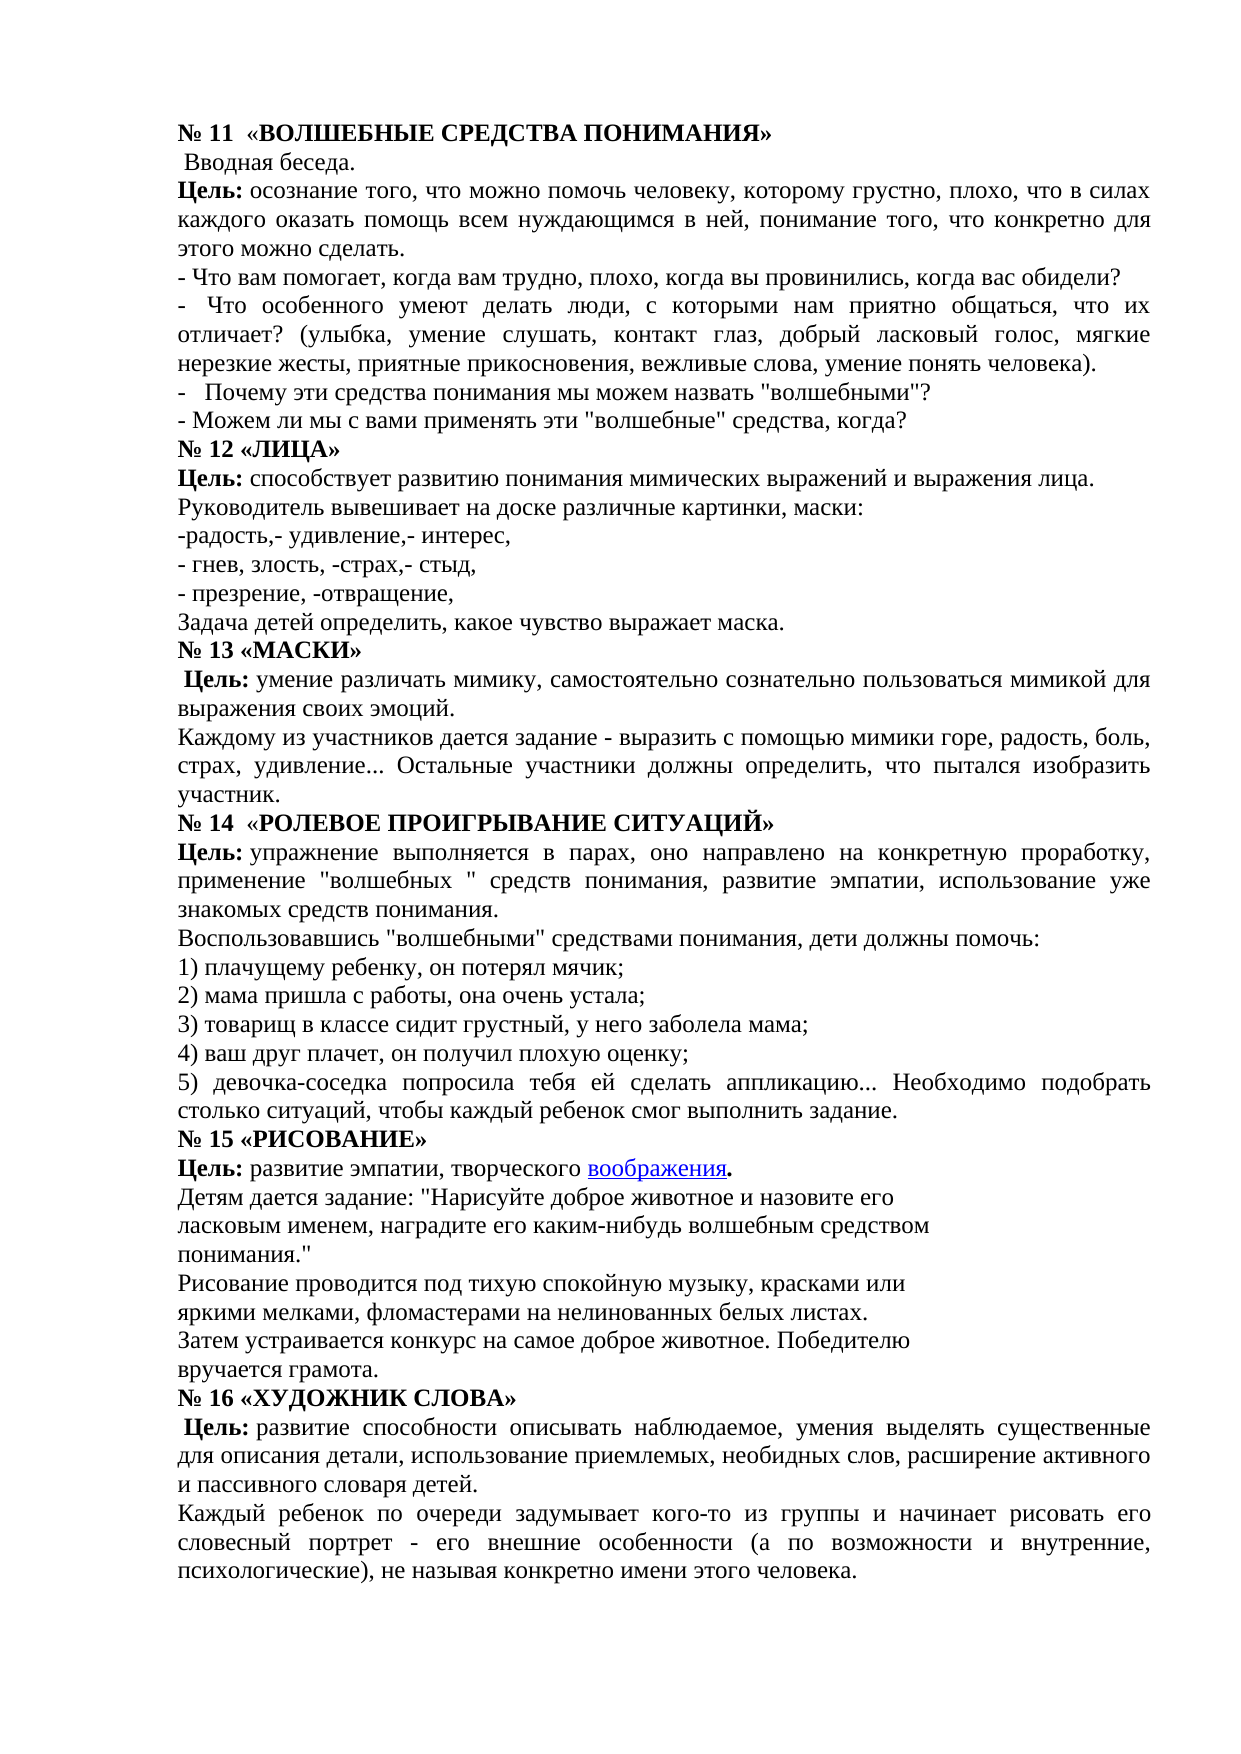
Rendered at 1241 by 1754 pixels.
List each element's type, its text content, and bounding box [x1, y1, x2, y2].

text Руководитель вывешивает на доске различные картинки, маски: [177, 492, 1152, 521]
text № 15 «РИСОВАНИЕ» [177, 1124, 1152, 1153]
text - презрение, -отвращение, [177, 578, 1152, 607]
text Цель: развитие эмпатии, творческого воображения. [177, 1153, 1152, 1182]
text понимания." [177, 1239, 1152, 1268]
text Каждому из участников дается задание - выразить с помощью мимики горе, радость, боль, страх, удивление... Остальные участники должны определить, что пытался изобразить участник. [177, 722, 1152, 808]
text Вводная беседа. [177, 147, 1152, 176]
text № 14 «РОЛЕВОЕ ПРОИГРЫВАНИЕ СИТУАЦИЙ» [177, 808, 1152, 837]
text - Что особенного умеют делать люди, с которыми нам приятно общаться, что их отличает? (улыбка, умение слушать, контакт глаз, добрый ласковый голос, мягкие нерезкие жесты, приятные прикосновения, вежливые слова, умение понять человека). [177, 291, 1152, 377]
text № 11 «ВОЛШЕБНЫЕ СРЕДСТВА ПОНИМАНИЯ» [177, 118, 1152, 147]
text яркими мелками, фломастерами на нелинованных белых листах. [177, 1297, 1152, 1326]
text Детям дается задание: "Нарисуйте доброе животное и назовите его [177, 1182, 1152, 1211]
text № 16 «ХУДОЖНИК СЛОВА» [177, 1383, 1152, 1412]
text - гнев, злость, -страх,- стыд, [177, 549, 1152, 578]
text ласковым именем, наградите его каким-нибудь волшебным средством [177, 1211, 1152, 1239]
text 2) мама пришла с работы, она очень устала; [177, 981, 1152, 1009]
text Задача детей определить, какое чувство выражает маска. [177, 607, 1152, 636]
text - Что вам помогает, когда вам трудно, плохо, когда вы провинились, когда вас обидели? [177, 262, 1152, 291]
text Цель: осознание того, что можно помочь человеку, которому грустно, плохо, что в силах каждого оказать помощь всем нуждающимся в ней, понимание того, что конкретно для этого можно сделать. [177, 176, 1152, 262]
text Цель: упражнение выполняется в парах, оно направлено на конкретную проработку, применение "волшебных " средств понимания, развитие эмпатии, использование уже знакомых средств понимания. [177, 837, 1152, 923]
text 5) девочка-соседка попросила тебя ей сделать аппликацию... Необходимо подобрать столько ситуаций, чтобы каждый ребенок смог выполнить задание. [177, 1067, 1152, 1124]
text - Почему эти средства понимания мы можем назвать "волшебными"? [177, 377, 1152, 406]
text -радость,- удивление,- интерес, [177, 521, 1152, 549]
text Цель: умение различать мимику, самостоятельно сознательно пользоваться мимикой для выражения своих эмоций. [177, 664, 1152, 722]
text Каждый ребенок по очереди задумывает кого-то из группы и начинает рисовать его словесный портрет - его внешние особенности (а по возможности и внутренние, психологические), не называя конкретно имени этого человека. [177, 1498, 1152, 1584]
text Цель: развитие способности описывать наблюдаемое, умения выделять существенные для описания детали, использование приемлемых, необидных слов, расширение активного и пассивного словаря детей. [177, 1412, 1152, 1498]
text 4) ваш друг плачет, он получил плохую оценку; [177, 1038, 1152, 1067]
text 1) плачущему ребенку, он потерял мячик; [177, 952, 1152, 981]
text вручается грамота. [177, 1354, 1152, 1383]
text Цель: способствует развитию понимания мимических выражений и выражения лица. [177, 463, 1152, 492]
text Затем устраивается конкурс на самое доброе животное. Победителю [177, 1326, 1152, 1354]
text - Можем ли мы с вами применять эти "волшебные" средства, когда? [177, 406, 1152, 434]
text Воспользовавшись "волшебными" средствами понимания, дети должны помочь: [177, 923, 1152, 952]
text № 13 «МАСКИ» [177, 636, 1152, 664]
text 3) товарищ в классе сидит грустный, у него заболела мама; [177, 1009, 1152, 1038]
text Рисование проводится под тихую спокойную музыку, красками или [177, 1268, 1152, 1297]
text № 12 «ЛИЦА» [177, 434, 1152, 463]
